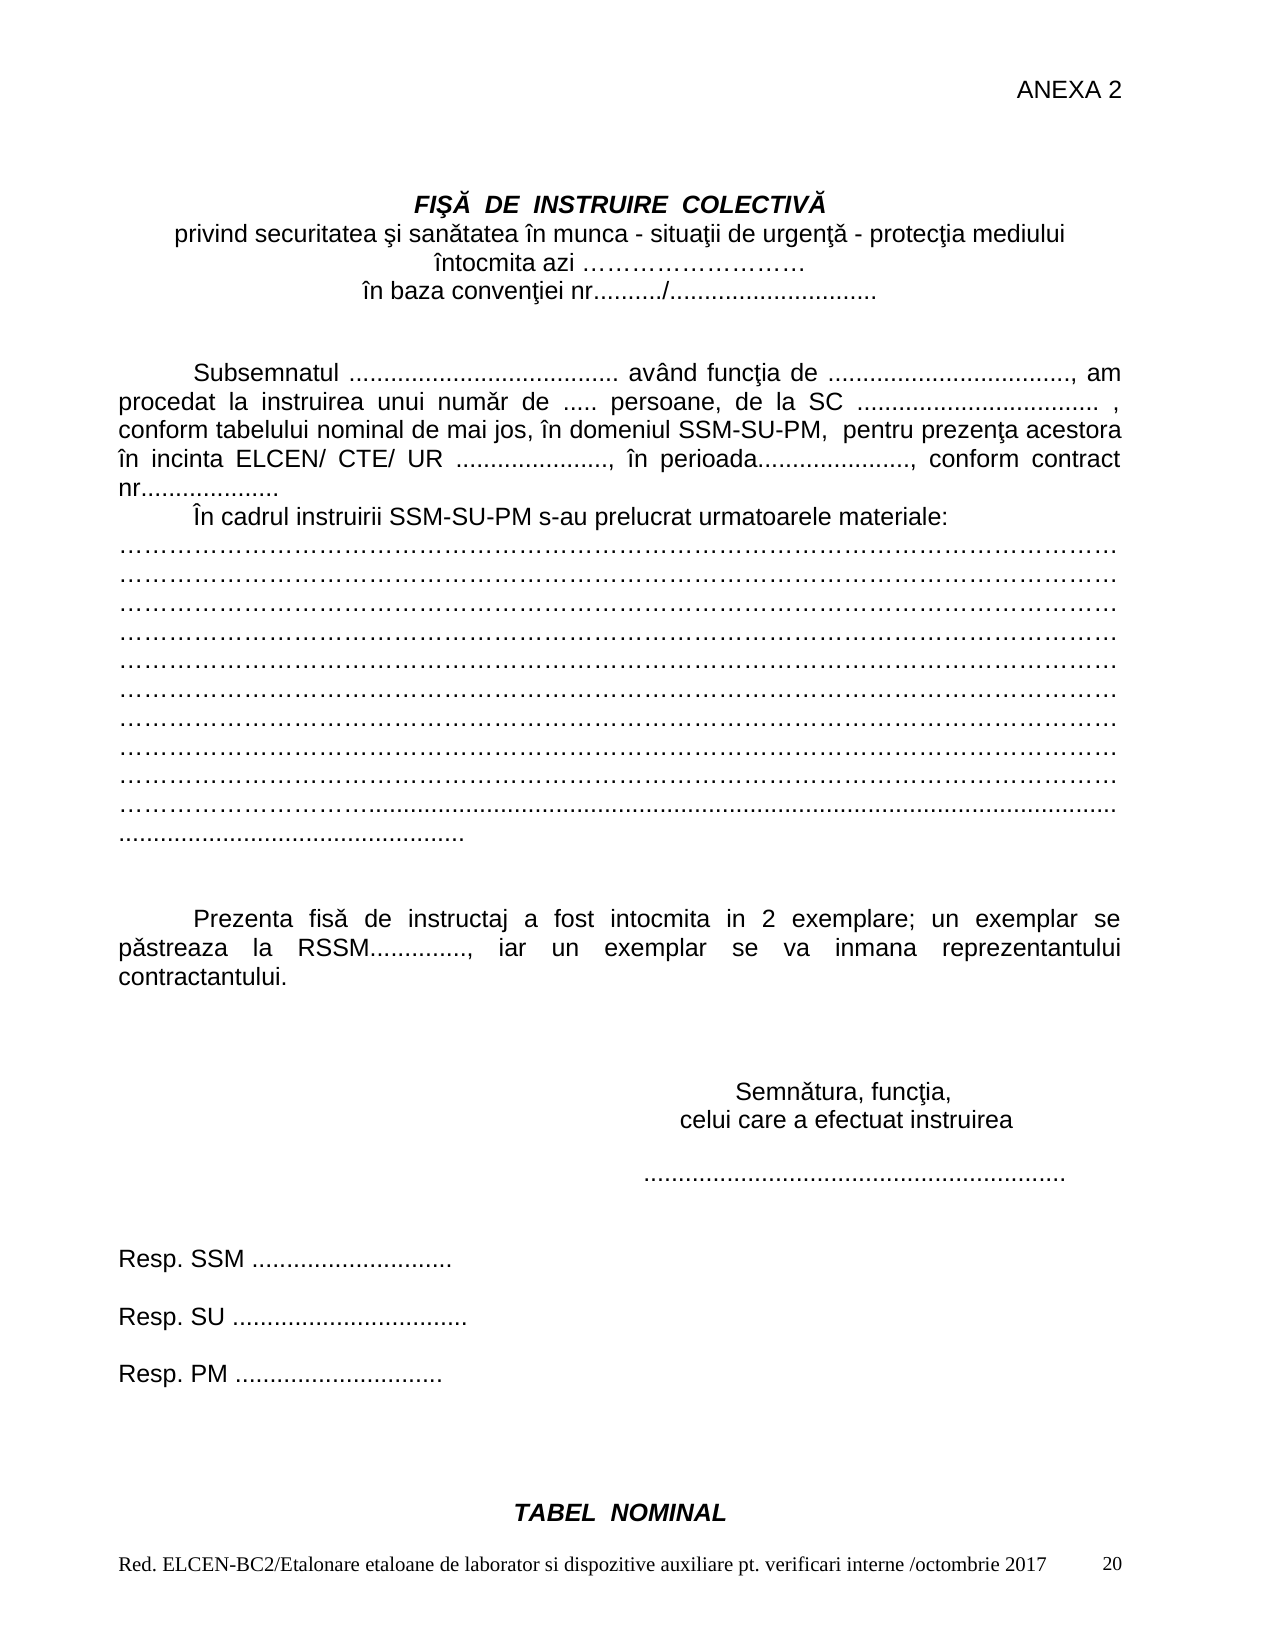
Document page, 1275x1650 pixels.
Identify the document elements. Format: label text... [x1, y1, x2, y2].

text privind securitatea şi sanǎtatea în munca - situaţii de urgenţǎ - protecţia mediului [118, 219, 1122, 247]
text întocmita azi ……………………… [118, 247, 1122, 276]
text ANEXA 2 [118, 75, 1122, 104]
text ………………………………………………………………………………………………………………………………………………………………………………………………………………………………………………………………………………………………………………………………………………………………………………………………………………………………………………………………………………………………………………………………………………………………………………………………………………………………………………………………………………………………………………………………………………………………………………………………………………………………………………………………………………………………………………………………………………………………………………………………………………………….............................................................................................................................................................. [118, 530, 1122, 847]
text Subsemnatul ....................................... având funcţia de ..................................., am procedat la instruirea unui numǎr de ..... persoane, de la SC ................................... , conform tabelului nominal de mai jos, în domeniul SSM-SU-PM, pentru prezenţa acestora în incinta ELCEN/ CTE/ UR ......................, în perioada......................, conform contract nr.................... [118, 358, 1122, 502]
text FIŞĂ DE INSTRUIRE COLECTIVĂ [118, 190, 1122, 219]
text Resp. PM .............................. [118, 1359, 1122, 1388]
text ............................................................. [643, 1134, 1122, 1187]
text în baza convenţiei nr........../.............................. [118, 276, 1122, 305]
text Semnǎtura, funcţia, [118, 1077, 1122, 1105]
text TABEL NOMINAL [118, 1498, 1122, 1527]
text celui care a efectuat instruirea [118, 1105, 1122, 1134]
text Resp. SU .................................. [118, 1302, 1122, 1331]
text Resp. SSM ............................. [118, 1244, 1122, 1273]
text Prezenta fisǎ de instructaj a fost intocmita in 2 exemplare; un exemplar se pǎstreaza la RSSM.............., iar un exemplar se va inmana reprezentantului contractantului. [118, 904, 1122, 990]
text În cadrul instruirii SSM-SU-PM s-au prelucrat urmatoarele materiale: [118, 502, 1122, 530]
